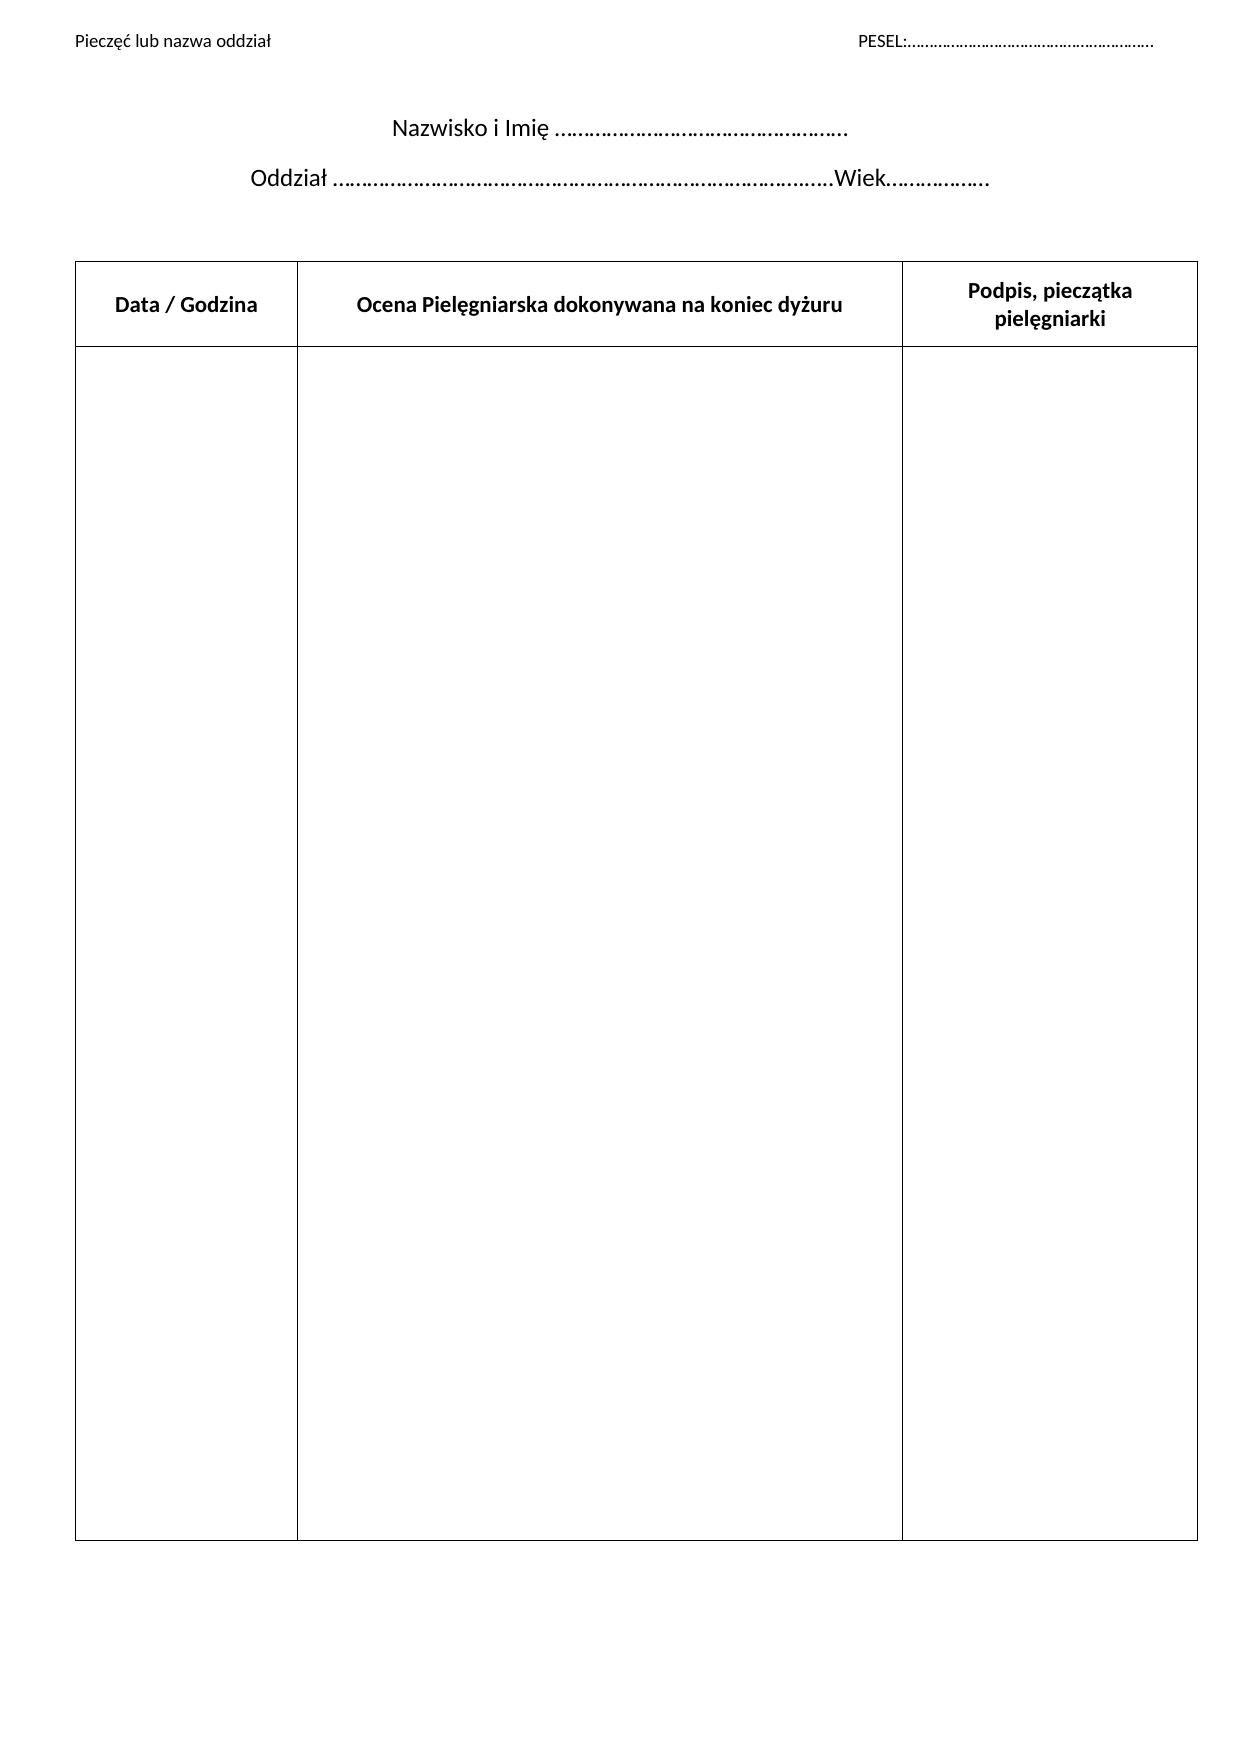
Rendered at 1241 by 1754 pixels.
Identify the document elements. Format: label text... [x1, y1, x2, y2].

table_header Ocena Pielęgniarska dokonywana na koniec dyżuru [298, 262, 902, 346]
table_cell [298, 347, 902, 1540]
table_cell [903, 347, 1197, 1540]
text Nazwisko i Imię …………………………………………… [75, 112, 1165, 143]
table_cell [76, 347, 297, 1540]
text Pieczęć lub nazwa oddział PESEL:………………………………………………… [75, 29, 1165, 52]
text Oddział ……………………………………………………………………….…..Wiek……………… [75, 162, 1165, 192]
table_header Podpis, pieczątka pielęgniarki [903, 262, 1197, 346]
table_header Data / Godzina [76, 262, 297, 346]
